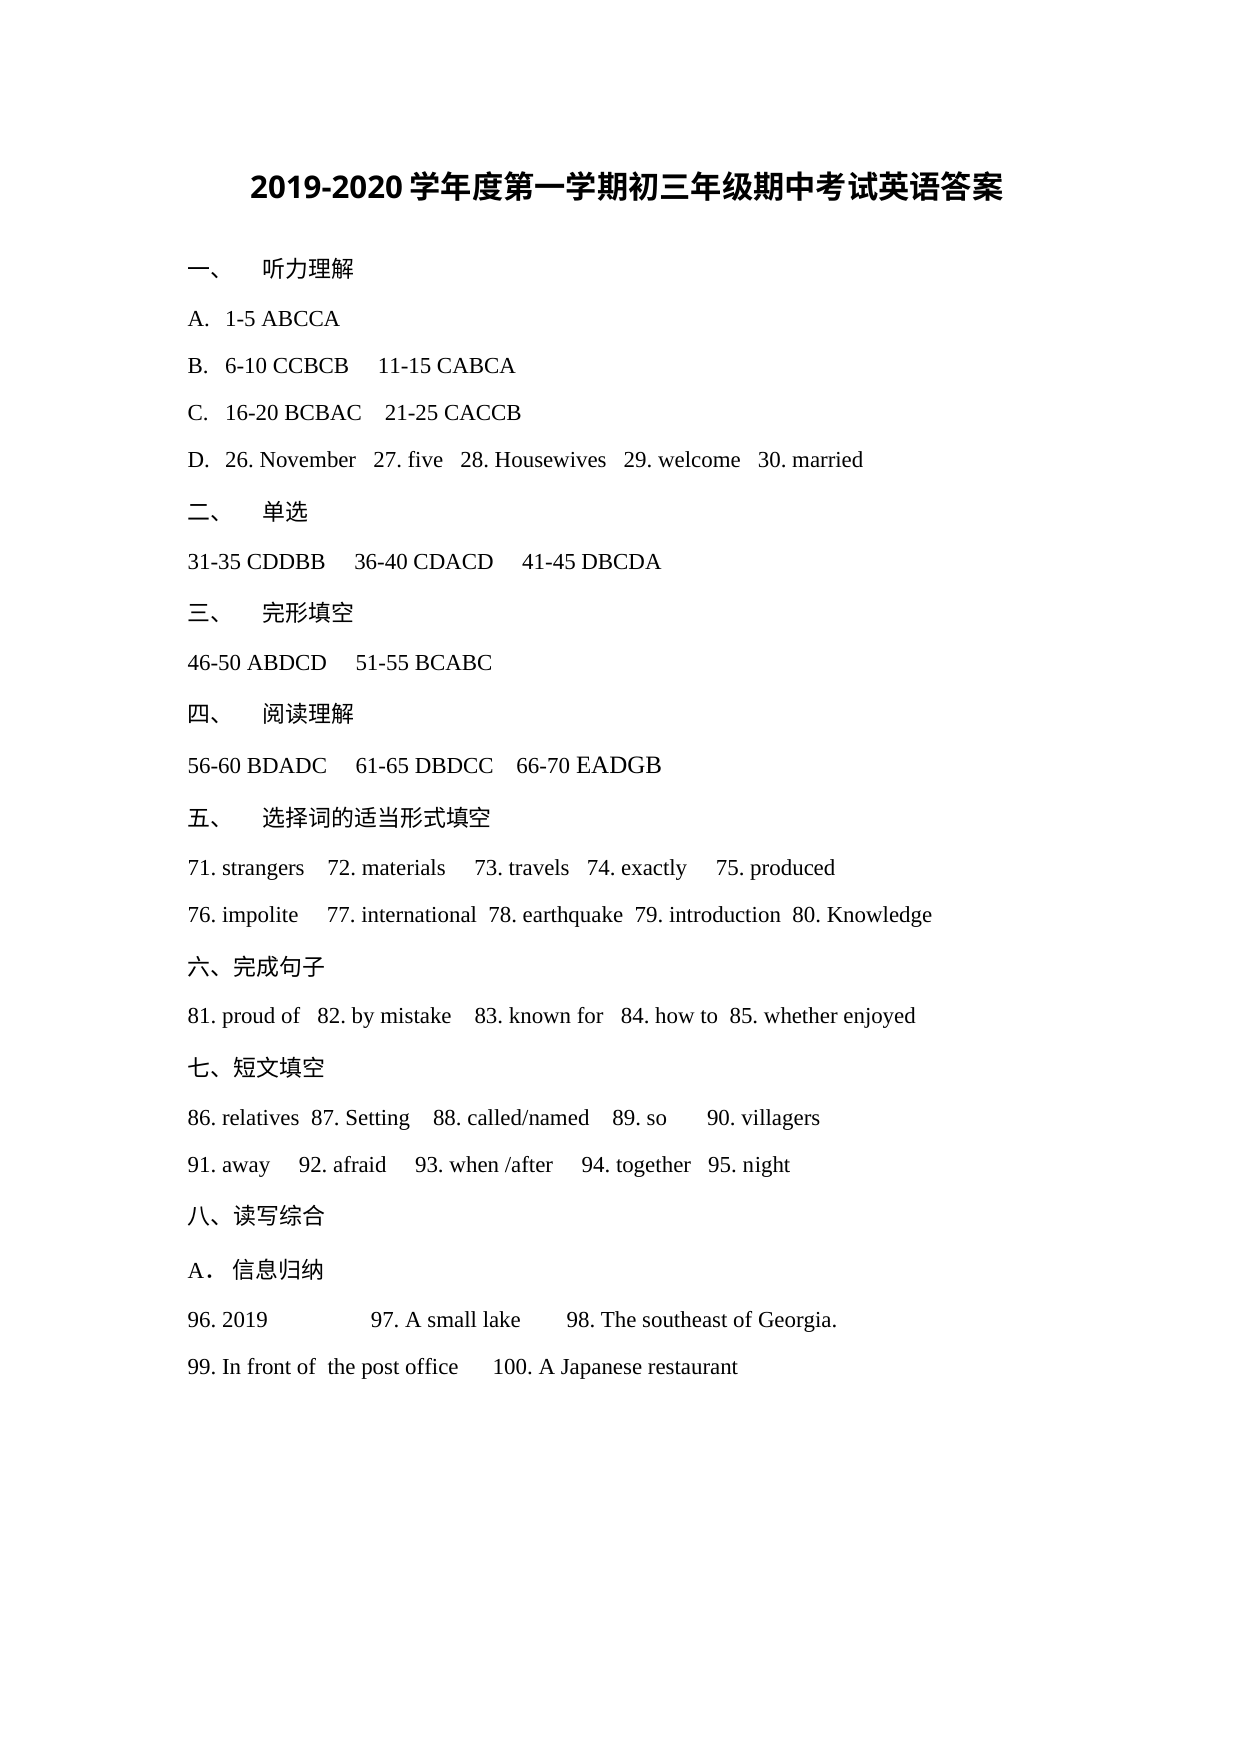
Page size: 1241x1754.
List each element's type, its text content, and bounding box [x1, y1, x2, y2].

list 16-20 BCBAC 21-25 CACCB [187, 399, 1053, 426]
list 阅读理解 [187, 696, 1053, 729]
list 单选 [187, 494, 1053, 527]
text 96. 2019 97. A small lake 98. The southeast of Georgia. [187, 1306, 1053, 1332]
text 99. In front of the post office 100. A Japanese restaurant [187, 1353, 1053, 1380]
text 2019-2020学年度第一学期初三年级期中考试英语答案 [187, 162, 1053, 207]
list 26. November 27. five 28. Housewives 29. welcome 30. married [187, 447, 1053, 473]
list 选择词的适当形式填空 [187, 800, 1053, 833]
text 76. impolite 77. international 78. earthquake 79. introduction 80. Knowledge [187, 901, 1053, 927]
list 听力理解 [187, 251, 1053, 284]
text 31-35 CDDBB 36-40 CDACD 41-45 DBCDA [187, 548, 1053, 574]
text 81. proud of 82. by mistake 83. known for 84. how to 85. whether enjoyed [187, 1002, 1053, 1029]
text 八、读写综合 [187, 1198, 1053, 1231]
list 1-5 ABCCA [187, 305, 1053, 331]
text 91. away 92. afraid 93. when /after 94. together 95. night [187, 1151, 1053, 1177]
text 六、完成句子 [187, 948, 1053, 982]
text A． 信息归纳 [187, 1252, 1053, 1285]
text 71. strangers 72. materials 73. travels 74. exactly 75. produced [187, 854, 1053, 880]
text 七、短文填空 [187, 1049, 1053, 1083]
list 完形填空 [187, 595, 1053, 628]
text 46-50 ABDCD 51-55 BCABC [187, 649, 1053, 675]
text 56-60 BDADC 61-65 DBDCC 66-70 EADGB [187, 750, 1053, 779]
list 6-10 CCBCB 11-15 CABCA [187, 352, 1053, 378]
text 86. relatives 87. Setting 88. called/named 89. so 90. villagers [187, 1104, 1053, 1130]
